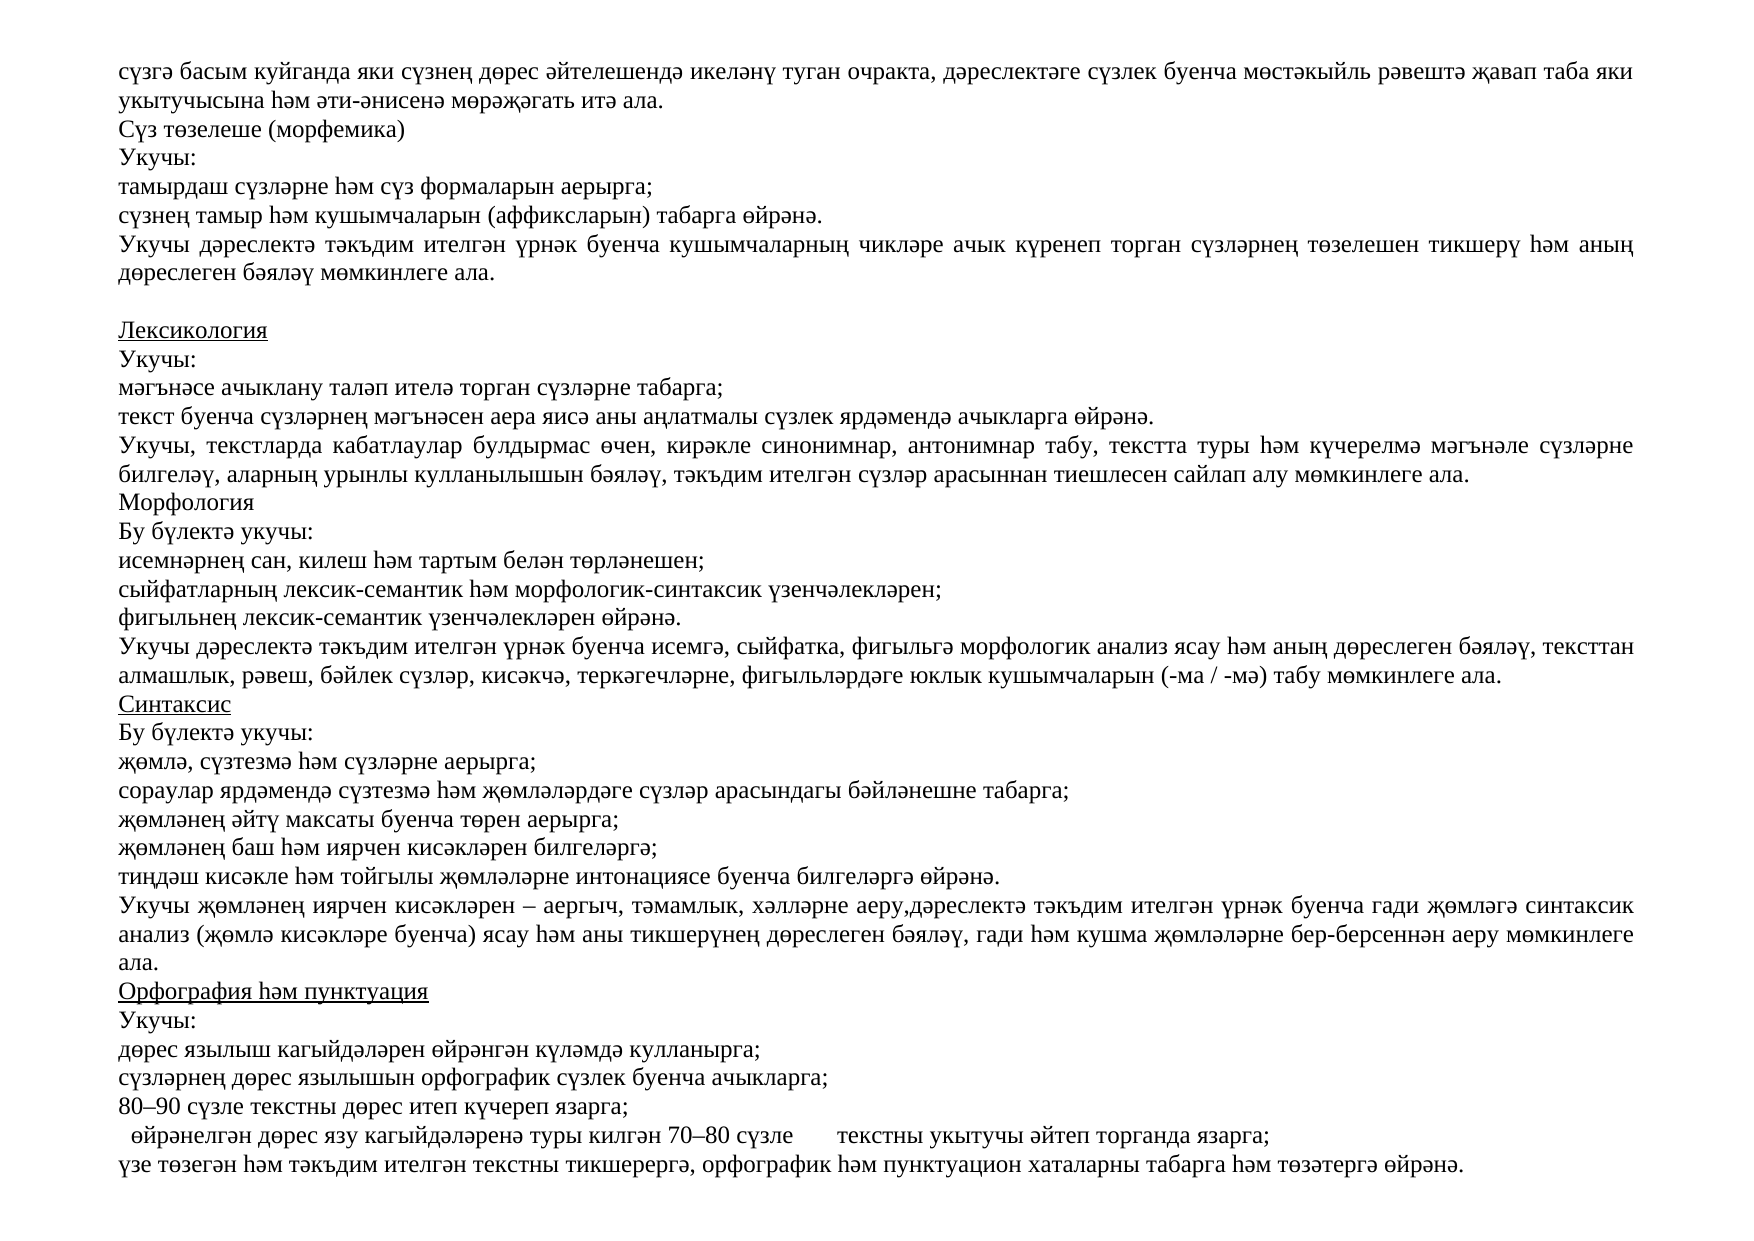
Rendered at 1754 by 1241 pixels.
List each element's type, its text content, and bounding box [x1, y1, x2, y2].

text Орфография һәм пунктуация [118, 976, 1636, 1005]
text сүзгә басым куйганда яки сүзнең дөрес әйтелешендә икеләнү туган очракта, дәреслектәге сүзлек буенча мөстәкыйль рәвештә җавап таба яки укытучысына һәм әти-әнисенә мөрәҗәгать итә ала. [118, 56, 1636, 114]
text Сүз төзелеше (морфемика) [118, 114, 1636, 142]
text Укучы җөмләнең иярчен кисәкләрен – аергыч, тәмамлык, хәлләрне аеру,дәреслектә тәкъдим ителгән үрнәк буенча гади җөмләгә синтаксик анализ (җөмлә кисәкләре буенча) ясау һәм аны тикшерүнең дөреслеген бәяләү, гади һәм кушма җөмләләрне бер-берсеннән аеру мөмкинлеге ала. [118, 890, 1636, 976]
text сораулар ярдәмендә сүзтезмә һәм җөмләләрдәге сүзләр арасындагы бәйләнешне табарга; [118, 775, 1636, 804]
text Укучы дәреслектә тәкъдим ителгән үрнәк буенча исемгә, сыйфатка, фигыльгә морфологик анализ ясау һәм аның дөреслеген бәяләү, тексттан алмашлык, рәвеш, бәйлек сүзләр, кисәкчә, теркәгечләрне, фигыльләрдәге юклык кушымчаларын (-ма / -мә) табу мөмкинлеге ала. [118, 631, 1636, 689]
text дөрес язылыш кагыйдәләрен өйрәнгән күләмдә кулланырга; [118, 1034, 1636, 1062]
text сүзләрнең дөрес язылышын орфографик сүзлек буенча ачыкларга; [118, 1062, 1636, 1091]
text Бу бүлектә укучы: [118, 717, 1636, 746]
text Укучы дәреслектә тәкъдим ителгән үрнәк буенча кушымчаларның чикләре ачык күренеп торган сүзләрнең төзелешен тикшерү һәм аның дөреслеген бәяләү мөмкинлеге ала. [118, 229, 1636, 286]
text 80–90 сүзле текстны дөрес итеп күчереп язарга; [118, 1091, 1636, 1120]
text тиңдәш кисәкле һәм тойгылы җөмләләрне интонациясе буенча билгеләргә өйрәнә. [118, 861, 1636, 890]
text сүзнең тамыр һәм кушымчаларын (аффиксларын) табарга өйрәнә. [118, 200, 1636, 229]
text сыйфатларның лексик-семантик һәм морфологик-синтаксик үзенчәлекләрен; [118, 574, 1636, 602]
text исемнәрнең сан, килеш һәм тартым белән төрләнешен; [118, 545, 1636, 574]
text өйрәнелгән дөрес язу кагыйдәләренә туры килгән 70–80 сүзле текстны укытучы әйтеп торганда язарга; [118, 1120, 1636, 1149]
text җөмлә, сүзтезмә һәм сүзләрне аерырга; [118, 746, 1636, 775]
text җөмләнең баш һәм иярчен кисәкләрен билгеләргә; [118, 832, 1636, 861]
text Лексикология [118, 315, 1636, 344]
text Укучы: [118, 344, 1636, 372]
text мәгънәсе ачыклану таләп ителә торган сүзләрне табарга; [118, 372, 1636, 401]
text Синтаксис [118, 689, 1636, 717]
text үзе төзегән һәм тәкъдим ителгән текстны тикшерергә, орфографик һәм пунктуацион хаталарны табарга һәм төзәтергә өйрәнә. [118, 1149, 1636, 1177]
text Укучы: [118, 142, 1636, 171]
text тамырдаш сүзләрне һәм сүз формаларын аерырга; [118, 171, 1636, 200]
text җөмләнең әйтү максаты буенча төрен аерырга; [118, 804, 1636, 832]
text Бу бүлектә укучы: [118, 516, 1636, 545]
text фигыльнең лексик-семантик үзенчәлекләрен өйрәнә. [118, 602, 1636, 631]
text Морфология [118, 487, 1636, 516]
text Укучы, текстларда кабатлаулар булдырмас өчен, кирәкле синонимнар, антонимнар табу, текстта туры һәм күчерелмә мәгънәле сүзләрне билгеләү, аларның урынлы кулланылышын бәяләү, тәкъдим ителгән сүзләр арасыннан тиешлесен сайлап алу мөмкинлеге ала. [118, 430, 1636, 487]
text текст буенча сүзләрнең мәгънәсен аера яисә аны аңлатмалы сүзлек ярдәмендә ачыкларга өйрәнә. [118, 401, 1636, 430]
text Укучы: [118, 1005, 1636, 1034]
